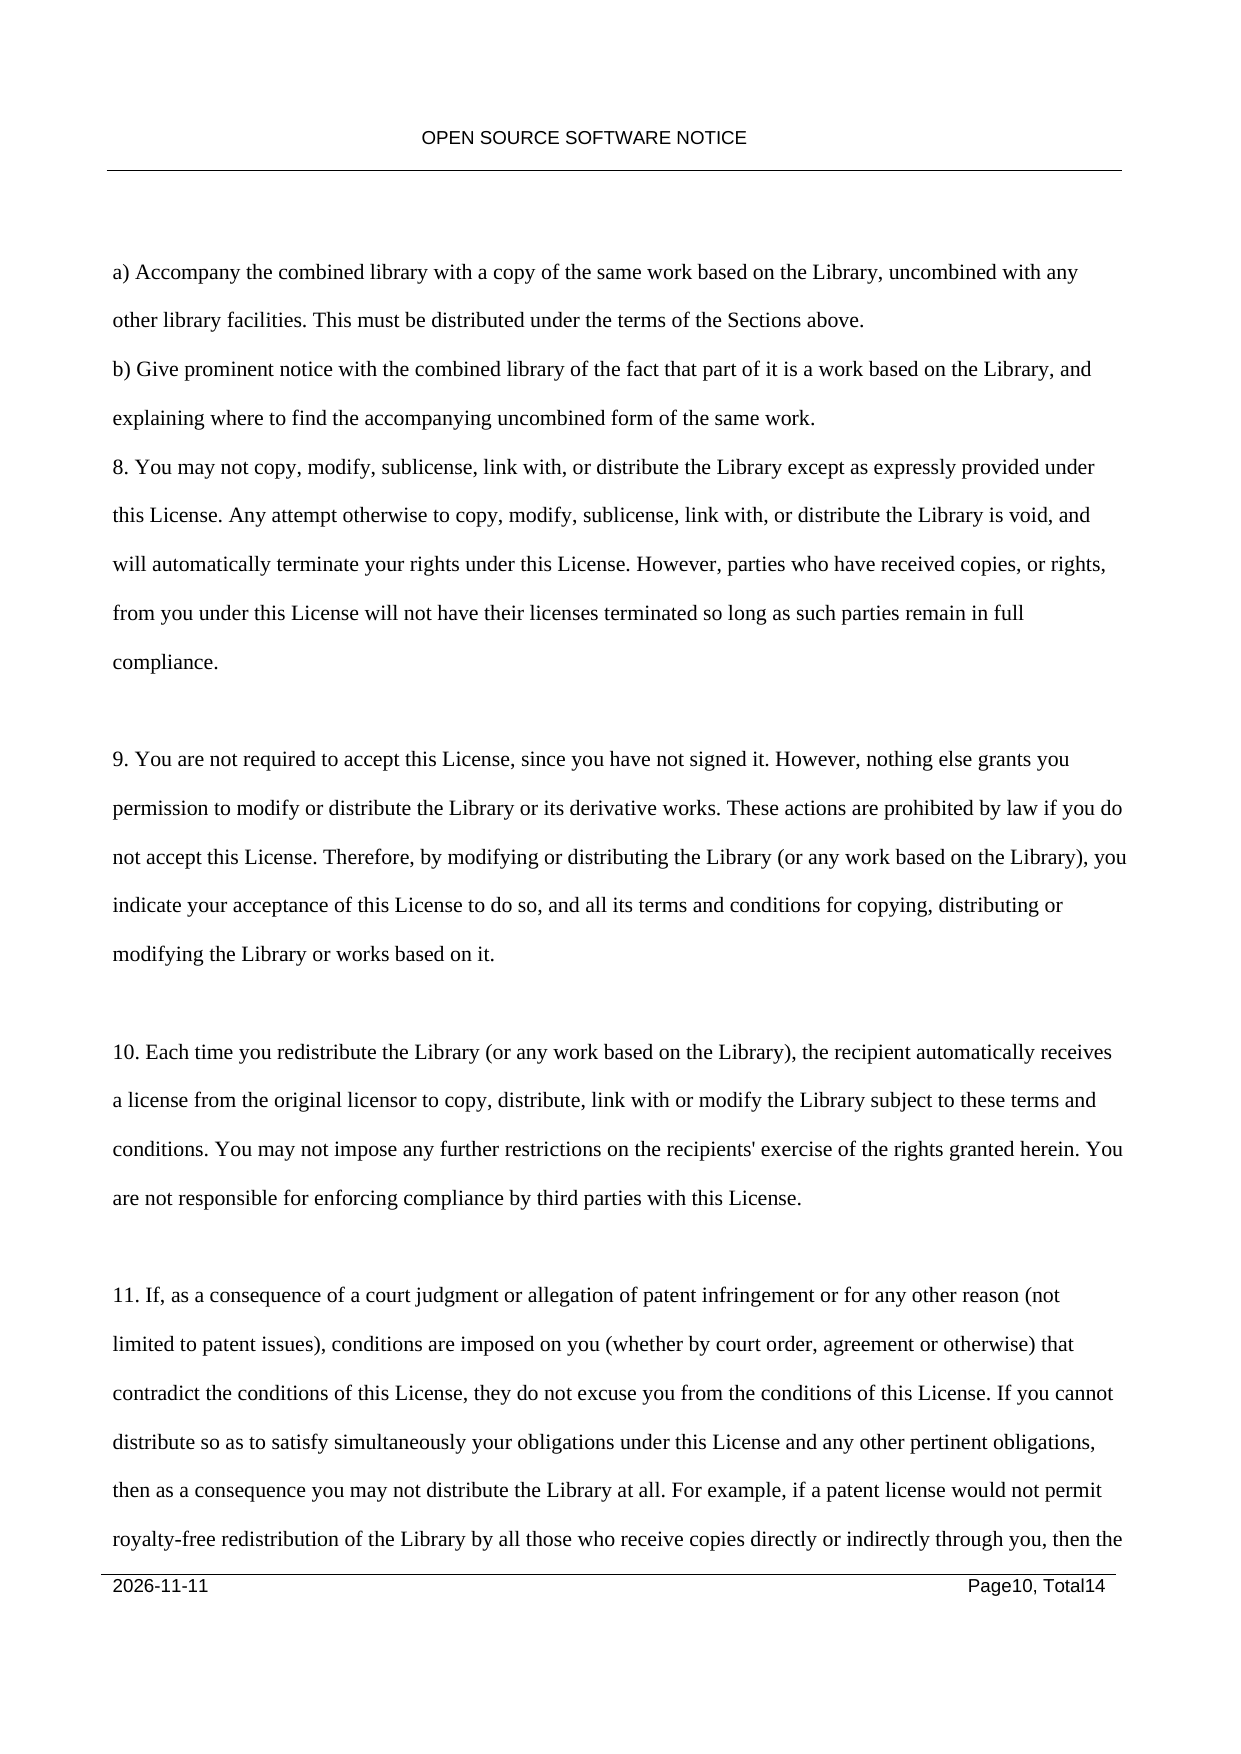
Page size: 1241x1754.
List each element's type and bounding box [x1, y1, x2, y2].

text [112, 206, 1128, 1555]
